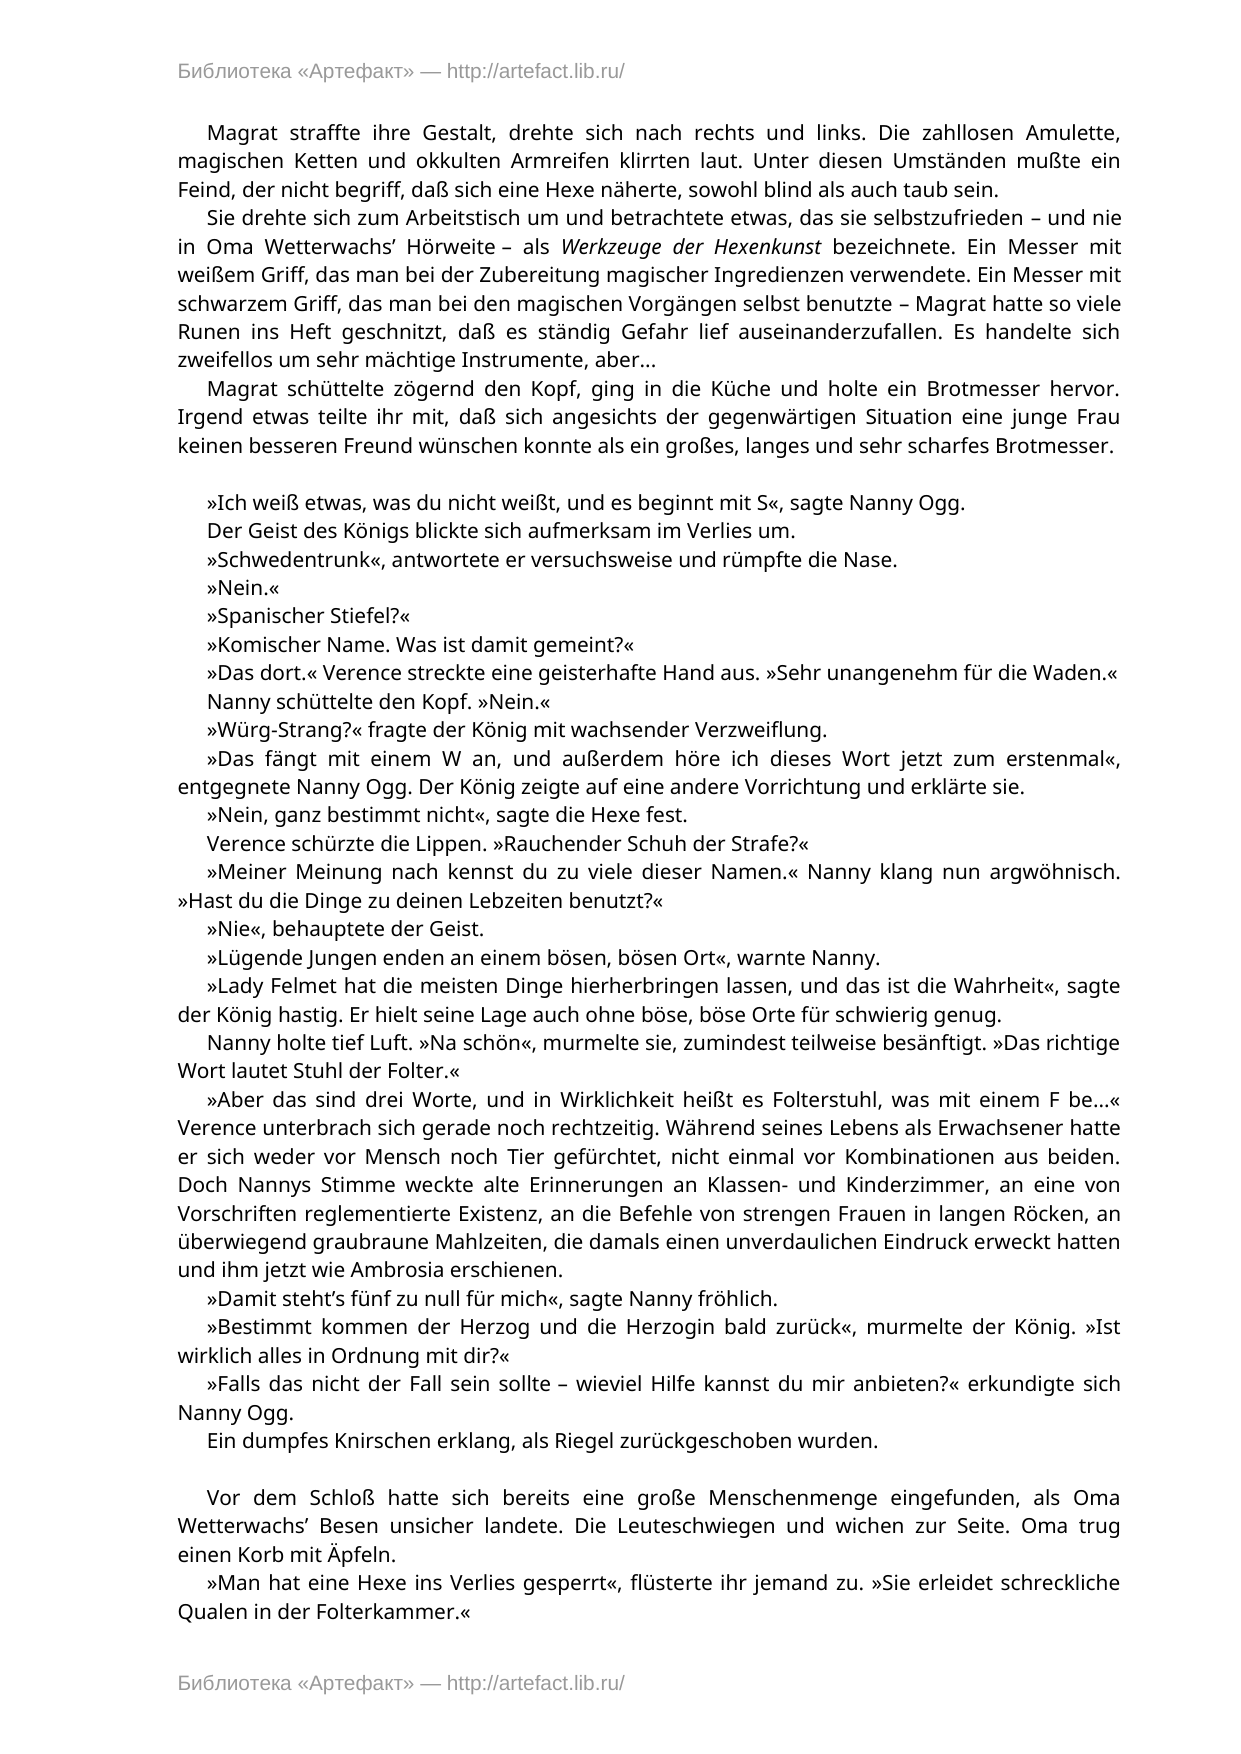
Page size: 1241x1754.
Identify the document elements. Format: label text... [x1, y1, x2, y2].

text »Würg-Strang?« fragte der König mit wachsender Verzweiflung. [177, 715, 1122, 744]
text »Ich weiß etwas, was du nicht weißt, und es beginnt mit S«, sagte Nanny Ogg. [177, 488, 1122, 516]
text »Nein.« [177, 573, 1122, 602]
text Ein dumpfes Knirschen erklang, als Riegel zurückgeschoben wurden. [177, 1426, 1122, 1455]
text »Aber das sind drei Worte, und in Wirklichkeit heißt es Folterstuhl, was mit einem F be...« Verence unterbrach sich gerade noch rechtzeitig. Während seines Lebens als Erwachsener hatte er sich weder vor Mensch noch Tier gefürchtet, nicht einmal vor Kombinationen aus beiden. Doch Nannys Stimme weckte alte Erinnerungen an Klassen- und Kinderzimmer, an eine von Vorschriften reglementierte Existenz, an die Befehle von strengen Frauen in langen Röcken, an überwiegend graubraune Mahlzeiten, die damals einen unverdaulichen Eindruck erweckt hatten und ihm jetzt wie Ambrosia erschienen. [177, 1085, 1122, 1284]
text »Nie«, behauptete der Geist. [177, 914, 1122, 943]
text »Komischer Name. Was ist damit gemeint?« [177, 630, 1122, 658]
text Nanny holte tief Luft. »Na schön«, murmelte sie, zumindest teilweise besänftigt. »Das richtige Wort lautet Stuhl der Folter.« [177, 1028, 1122, 1085]
text »Lady Felmet hat die meisten Dinge hierherbringen lassen, und das ist die Wahrheit«, sagte der König hastig. Er hielt seine Lage auch ohne böse, böse Orte für schwierig genug. [177, 971, 1122, 1028]
text »Das dort.« Verence streckte eine geisterhafte Hand aus. »Sehr unangenehm für die Waden.« [177, 658, 1122, 687]
text »Falls das nicht der Fall sein sollte – wieviel Hilfe kannst du mir anbieten?« erkundigte sich Nanny Ogg. [177, 1369, 1122, 1426]
text Magrat straffte ihre Gestalt, drehte sich nach rechts und links. Die zahllosen Amulette, magischen Ketten und okkulten Armreifen klirrten laut. Unter diesen Umständen mußte ein Feind, der nicht begriff, daß sich eine Hexe näherte, sowohl blind als auch taub sein. [177, 118, 1122, 203]
text »Damit steht’s fünf zu null für mich«, sagte Nanny fröhlich. [177, 1284, 1122, 1312]
text Der Geist des Königs blickte sich aufmerksam im Verlies um. [177, 516, 1122, 545]
text »Bestimmt kommen der Herzog und die Herzogin bald zurück«, murmelte der König. »Ist wirklich alles in Ordnung mit dir?« [177, 1312, 1122, 1369]
text »Man hat eine Hexe ins Verlies gesperrt«, flüsterte ihr jemand zu. »Sie erleidet schreckliche Qualen in der Folterkammer.« [177, 1568, 1122, 1625]
text Magrat schüttelte zögernd den Kopf, ging in die Küche und holte ein Brotmesser hervor. Irgend etwas teilte ihr mit, daß sich angesichts der gegenwärtigen Situation eine junge Frau keinen besseren Freund wünschen konnte als ein großes, langes und sehr scharfes Brotmesser. [177, 374, 1122, 459]
text »Spanischer Stiefel?« [177, 602, 1122, 630]
text Verence schürzte die Lippen. »Rauchender Schuh der Strafe?« [177, 829, 1122, 857]
text »Schwedentrunk«, antwortete er versuchsweise und rümpfte die Nase. [177, 545, 1122, 573]
text Sie drehte sich zum Arbeitstisch um und betrachtete etwas, das sie selbstzufrieden – und nie in Oma Wetterwachs’ Hörweite – als Werkzeuge der Hexenkunst bezeichnete. Ein Messer mit weißem Griff, das man bei der Zubereitung magischer Ingredienzen verwendete. Ein Messer mit schwarzem Griff, das man bei den magischen Vorgängen selbst benutzte – Magrat hatte so viele Runen ins Heft geschnitzt, daß es ständig Gefahr lief auseinanderzufallen. Es handelte sich zweifellos um sehr mächtige Instrumente, aber... [177, 203, 1122, 374]
text Nanny schüttelte den Kopf. »Nein.« [177, 687, 1122, 715]
text Vor dem Schloß hatte sich bereits eine große Menschenmenge eingefunden, als Oma Wetterwachs’ Besen unsicher landete. Die Leuteschwiegen und wichen zur Seite. Oma trug einen Korb mit Äpfeln. [177, 1483, 1122, 1568]
text »Meiner Meinung nach kennst du zu viele dieser Namen.« Nanny klang nun argwöhnisch. »Hast du die Dinge zu deinen Lebzeiten benutzt?« [177, 857, 1122, 914]
text »Das fängt mit einem W an, und außerdem höre ich dieses Wort jetzt zum erstenmal«, entgegnete Nanny Ogg. Der König zeigte auf eine andere Vorrichtung und erklärte sie. [177, 744, 1122, 801]
text »Nein, ganz bestimmt nicht«, sagte die Hexe fest. [177, 801, 1122, 829]
text »Lügende Jungen enden an einem bösen, bösen Ort«, warnte Nanny. [177, 943, 1122, 971]
